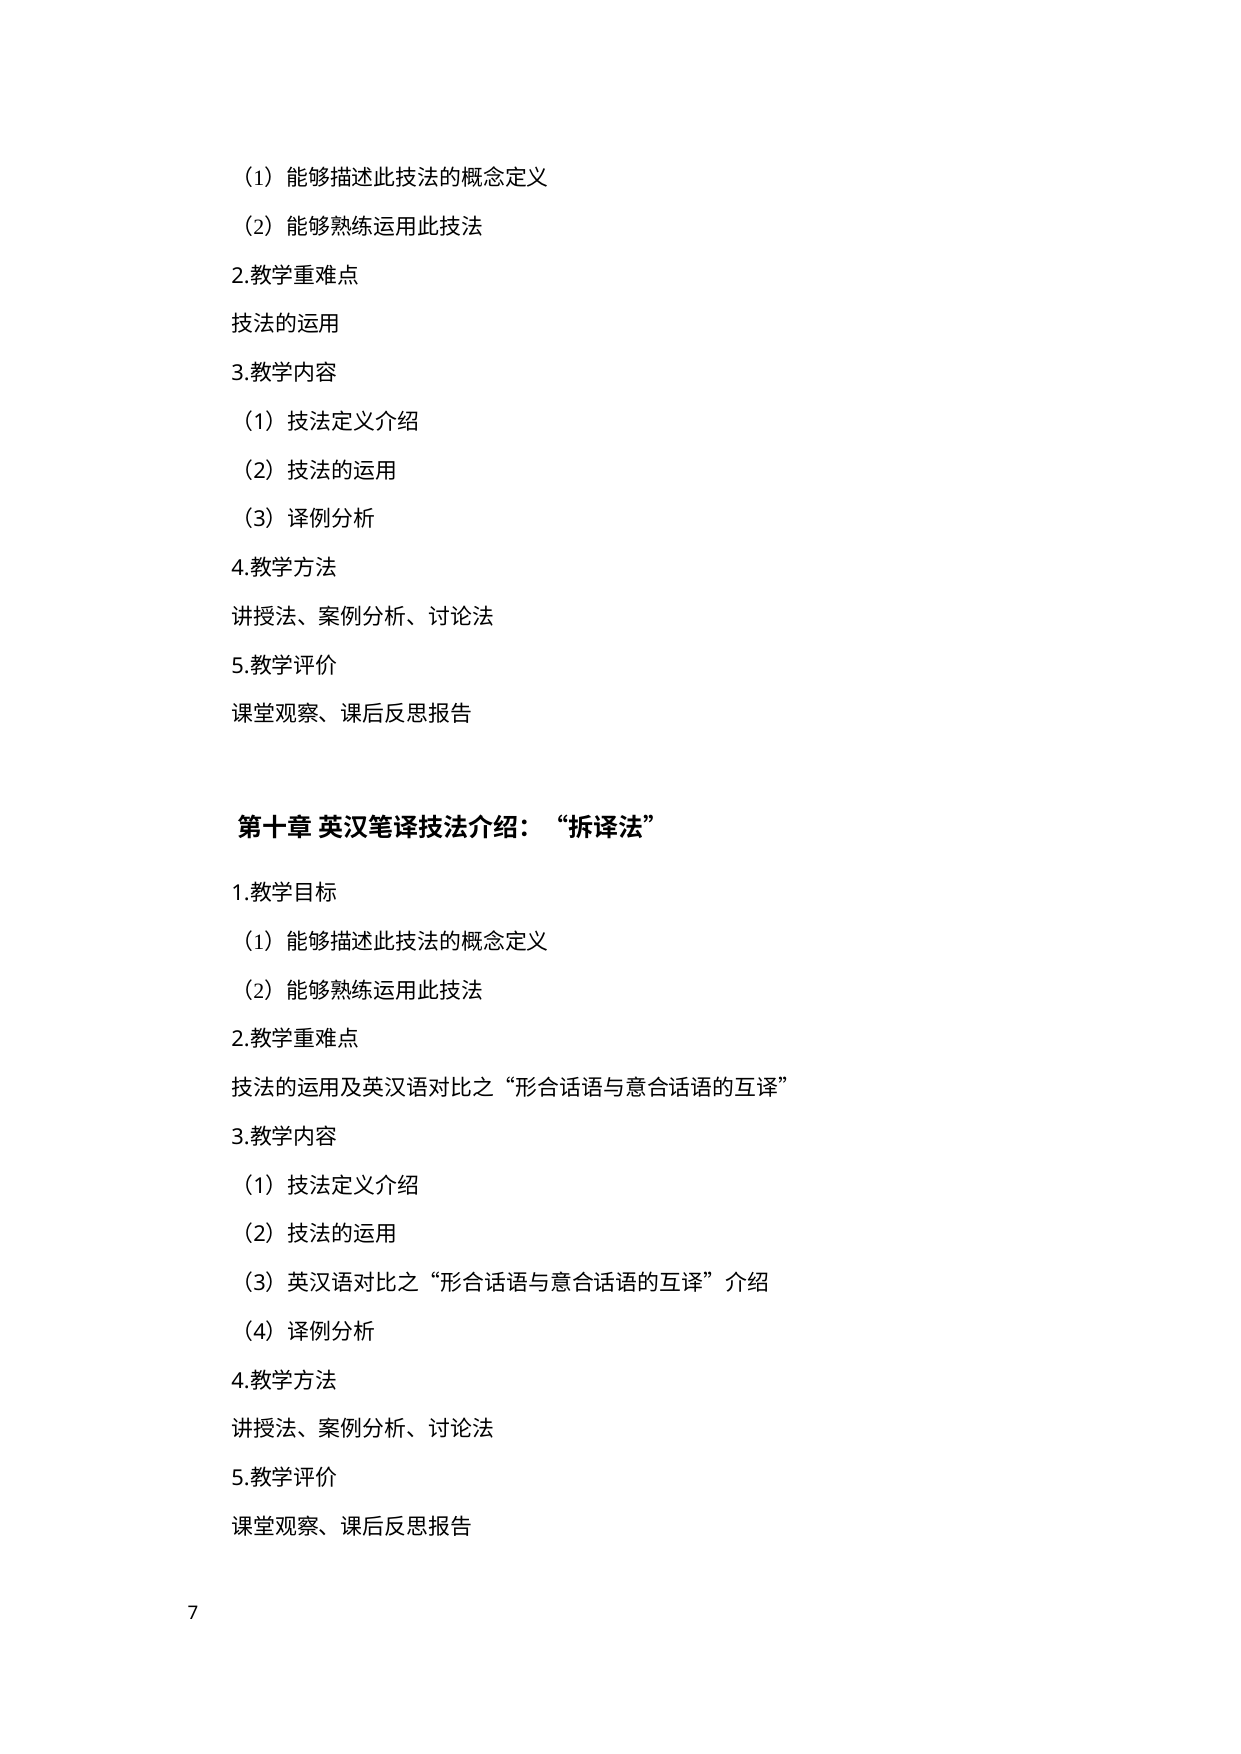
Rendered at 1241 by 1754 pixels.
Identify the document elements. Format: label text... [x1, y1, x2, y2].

text （1）能够描述此技法的概念定义 [187, 923, 1053, 956]
text 5.教学评价 [187, 1460, 1053, 1492]
text （2）能够熟练运用此技法 [187, 208, 1053, 241]
text （1）能够描述此技法的概念定义 [187, 160, 1053, 192]
text 1.教学目标 [187, 875, 1053, 907]
text 5.教学评价 [187, 647, 1053, 680]
text 课堂观察、课后反思报告 [187, 1508, 1053, 1541]
text 4.教学方法 [187, 1362, 1053, 1395]
text （3）译例分析 [187, 501, 1053, 533]
text （1）技法定义介绍 [187, 1167, 1053, 1200]
text 2.教学重难点 [187, 257, 1053, 290]
text （2）技法的运用 [187, 452, 1053, 485]
text （2）技法的运用 [187, 1216, 1053, 1248]
text 2.教学重难点 [187, 1021, 1053, 1053]
text （2）能够熟练运用此技法 [187, 972, 1053, 1005]
text （3）英汉语对比之“形合话语与意合话语的互译”介绍 [187, 1265, 1053, 1297]
text 技法的运用及英汉语对比之“形合话语与意合话语的互译” [187, 1070, 1053, 1102]
text 3.教学内容 [187, 355, 1053, 387]
text 4.教学方法 [187, 550, 1053, 582]
text 讲授法、案例分析、讨论法 [187, 1411, 1053, 1443]
text 课堂观察、课后反思报告 [187, 696, 1053, 728]
text 技法的运用 [187, 306, 1053, 338]
text （1）技法定义介绍 [187, 403, 1053, 436]
text （4）译例分析 [187, 1313, 1053, 1346]
text 讲授法、案例分析、讨论法 [187, 598, 1053, 631]
text 3.教学内容 [187, 1118, 1053, 1151]
text 第十章 英汉笔译技法介绍：“拆译法” [187, 793, 1053, 858]
